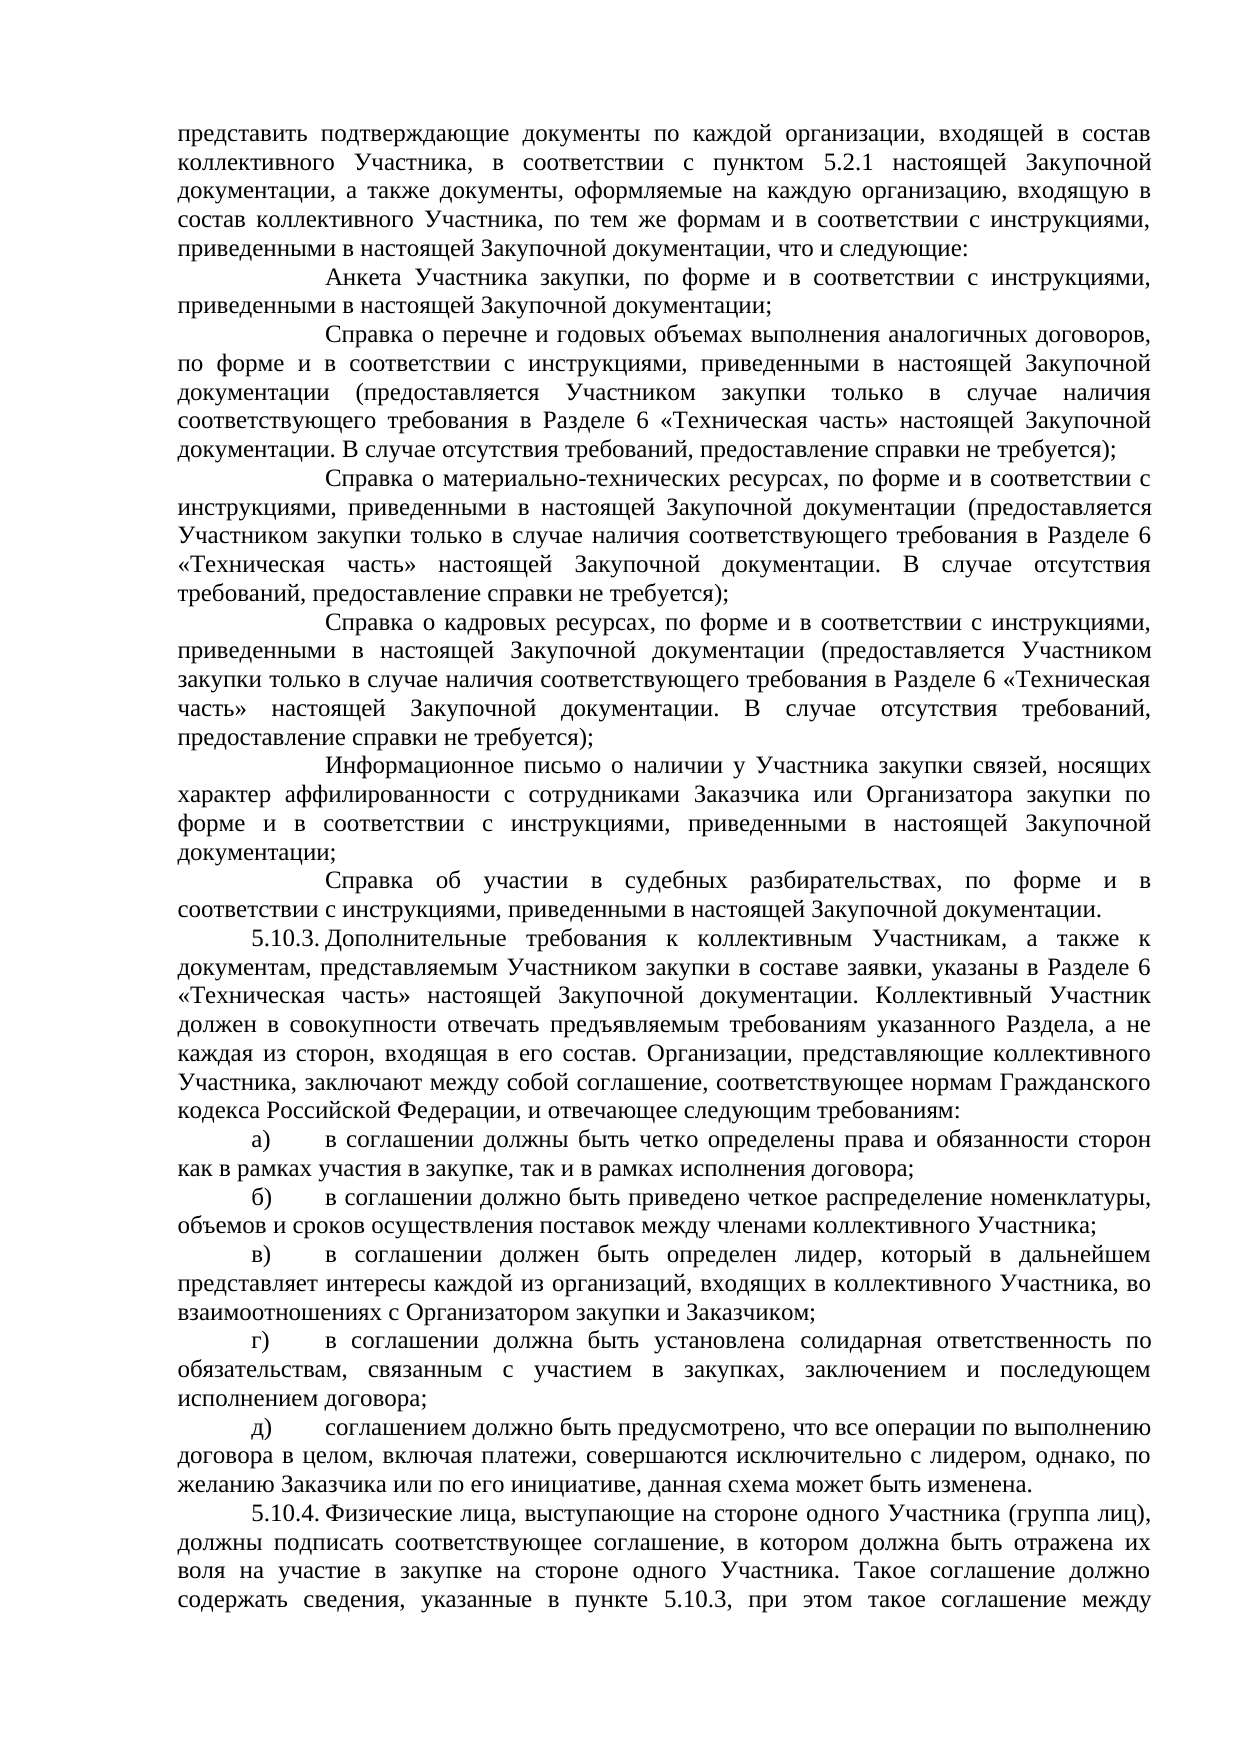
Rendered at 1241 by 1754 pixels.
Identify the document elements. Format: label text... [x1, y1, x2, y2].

list ­ Справка о кадровых ресурсах, по форме и в соответствии с инструкциями, приведенными в настоящей Закупочной документации (предоставляется Участником закупки только в случае наличия соответствующего требования в Разделе 6 «Техническая часть» настоящей Закупочной документации. В случае отсутствия требований, предоставление справки не требуется); [177, 607, 1152, 751]
list в соглашении должен быть определен лидер, который в дальнейшем представляет интересы каждой из организаций, входящих в коллективного Участника, во взаимоотношениях с Организатором закупки и Заказчиком; [177, 1239, 1152, 1326]
list ­ Справка об участии в судебных разбирательствах, по форме и в соответствии с инструкциями, приведенными в настоящей Закупочной документации. [177, 866, 1152, 923]
list ­ Справка о перечне и годовых объемах выполнения аналогичных договоров, по форме и в соответствии с инструкциями, приведенными в настоящей Закупочной документации (предоставляется Участником закупки только в случае наличия соответствующего требования в Разделе 6 «Техническая часть» настоящей Закупочной документации. В случае отсутствия требований, предоставление справки не требуется); [177, 319, 1152, 463]
list в соглашении должны быть четко определены права и обязанности сторон как в рамках участия в закупке, так и в рамках исполнения договора; [177, 1124, 1152, 1182]
list ­ Анкета Участника закупки, по форме и в соответствии с инструкциями, приведенными в настоящей Закупочной документации; [177, 262, 1152, 319]
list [177, 118, 1152, 262]
list ­ Информационное письмо о наличии у Участника закупки связей, носящих характер аффилированности с сотрудниками Заказчика или Организатора закупки по форме и в соответствии с инструкциями, приведенными в настоящей Закупочной документации; [177, 751, 1152, 866]
list соглашением должно быть предусмотрено, что все операции по выполнению договора в целом, включая платежи, совершаются исключительно с лидером, однако, по желанию Заказчика или по его инициативе, данная схема может быть изменена. [177, 1412, 1152, 1498]
list в соглашении должно быть приведено четкое распределение номенклатуры, объемов и сроков осуществления поставок между членами коллективного Участника; [177, 1182, 1152, 1239]
list ­ Справка о материально-технических ресурсах, по форме и в соответствии с инструкциями, приведенными в настоящей Закупочной документации (предоставляется Участником закупки только в случае наличия соответствующего требования в Разделе 6 «Техническая часть» настоящей Закупочной документации. В случае отсутствия требований, предоставление справки не требуется); [177, 463, 1152, 607]
list в соглашении должна быть установлена солидарная ответственность по обязательствам, связанным с участием в закупках, заключением и последующем исполнением договора; [177, 1326, 1152, 1412]
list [177, 1498, 1152, 1613]
list Дополнительные требования к коллективным Участникам, а также к документам, представляемым Участником закупки в составе заявки, указаны в Разделе 6 «Техническая часть» настоящей Закупочной документации. Коллективный Участник должен в совокупности отвечать предъявляемым требованиям указанного Раздела, а не каждая из сторон, входящая в его состав. Организации, представляющие коллективного Участника, заключают между собой соглашение, соответствующее нормам Гражданского кодекса Российской Федерации, и отвечающее следующим требованиям: [177, 923, 1152, 1124]
